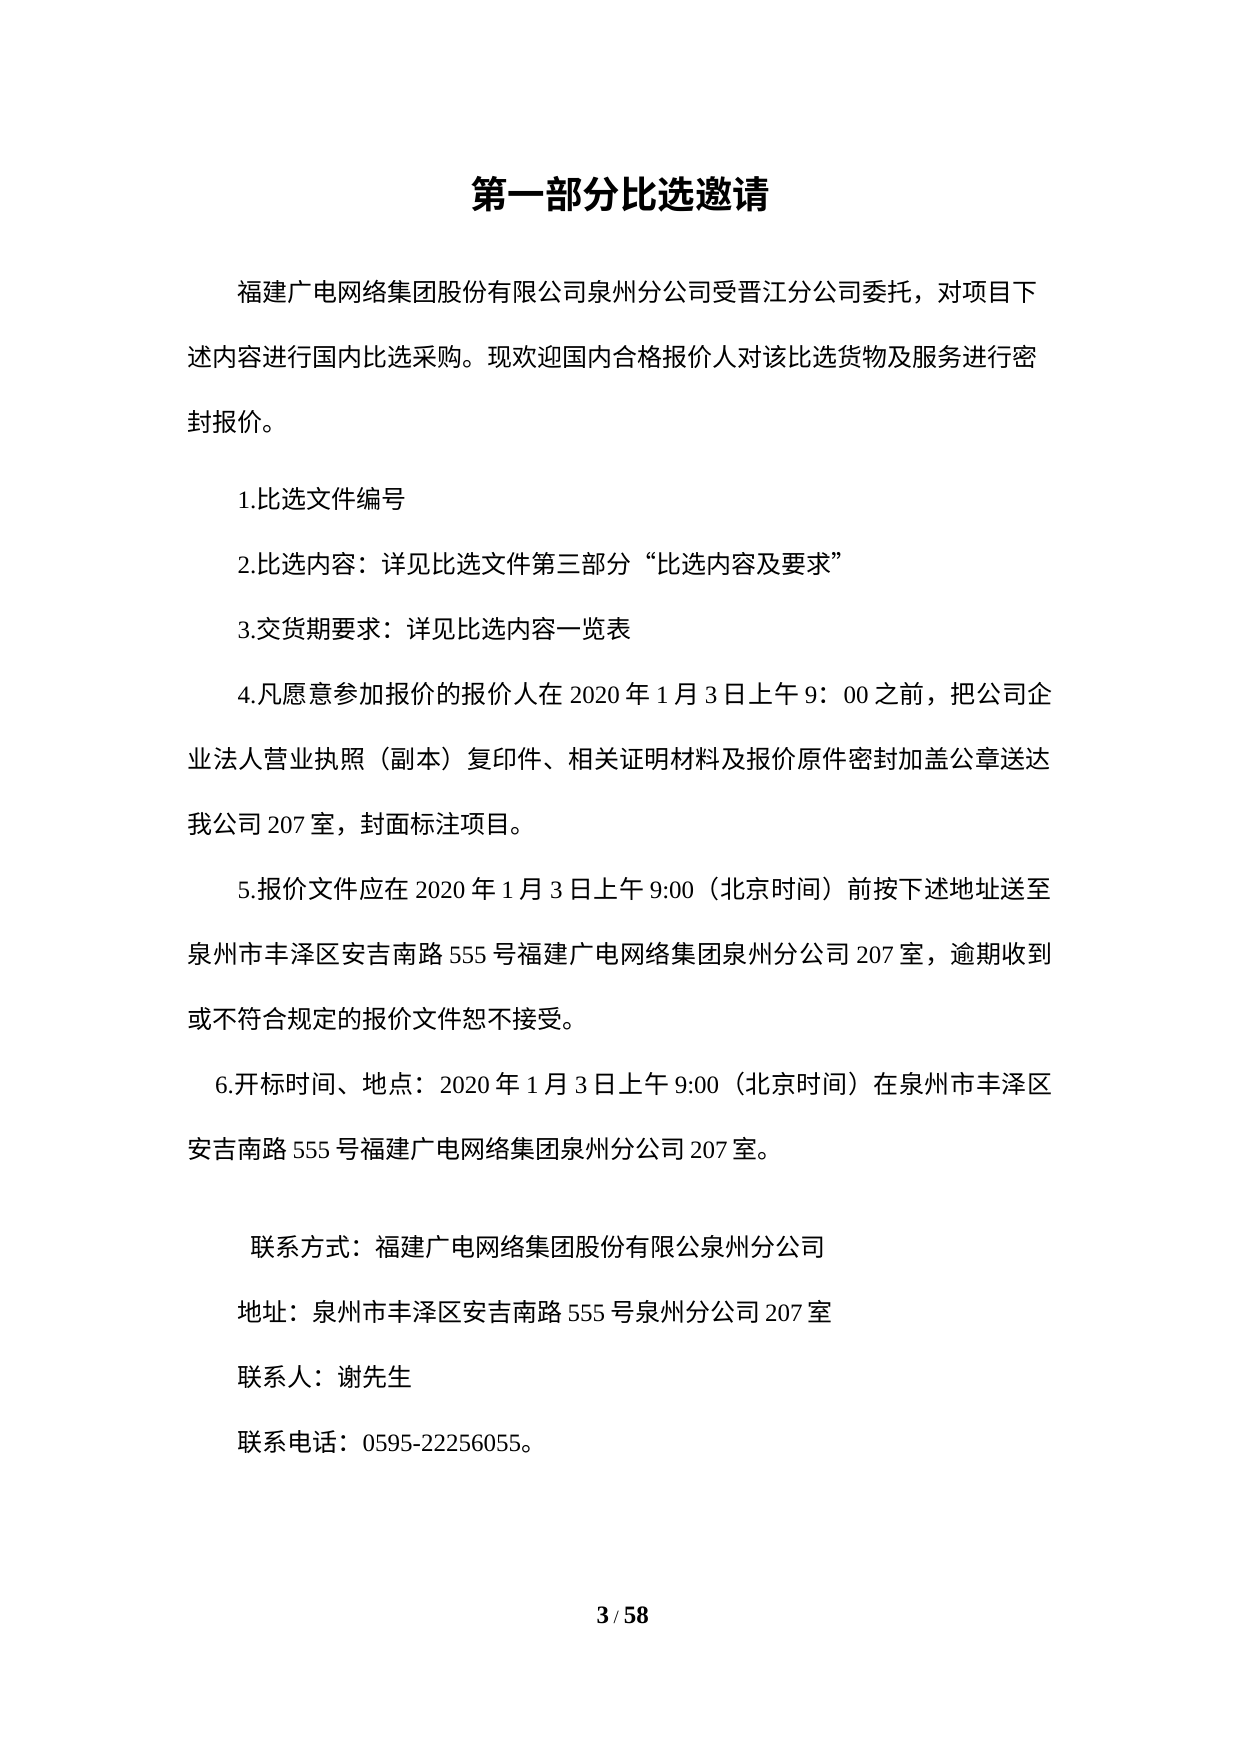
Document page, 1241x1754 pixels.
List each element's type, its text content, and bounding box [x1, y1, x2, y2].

text 福建广电网络集团股份有限公司泉州分公司受晋江分公司委托，对项目下述内容进行国内比选采购。现欢迎国内合格报价人对该比选货物及服务进行密封报价。 [187, 258, 1053, 453]
text 2.比选内容：详见比选文件第三部分“比选内容及要求” [187, 530, 1053, 595]
text 第一部分比选邀请 [187, 160, 1053, 225]
text 联系人：谢先生 [187, 1343, 1053, 1408]
text 地址：泉州市丰泽区安吉南路555号泉州分公司207室 [187, 1278, 1053, 1343]
text 4.凡愿意参加报价的报价人在2020年1月3日上午9：00之前，把公司企业法人营业执照（副本）复印件、相关证明材料及报价原件密封加盖公章送达我公司207室，封面标注项目。 [187, 660, 1053, 855]
text 6.开标时间、地点：2020年1月3日上午9:00（北京时间）在泉州市丰泽区安吉南路555号福建广电网络集团泉州分公司207室。 [187, 1050, 1053, 1180]
text 1.比选文件编号 [187, 465, 1053, 530]
text 3.交货期要求：详见比选内容一览表 [187, 595, 1053, 660]
text 联系电话：0595-22256055。 [187, 1408, 1053, 1473]
text 5.报价文件应在2020年1月3日上午9:00（北京时间）前按下述地址送至泉州市丰泽区安吉南路555号福建广电网络集团泉州分公司207室，逾期收到或不符合规定的报价文件恕不接受。 [187, 855, 1053, 1050]
text 联系方式：福建广电网络集团股份有限公泉州分公司 [187, 1213, 1053, 1278]
